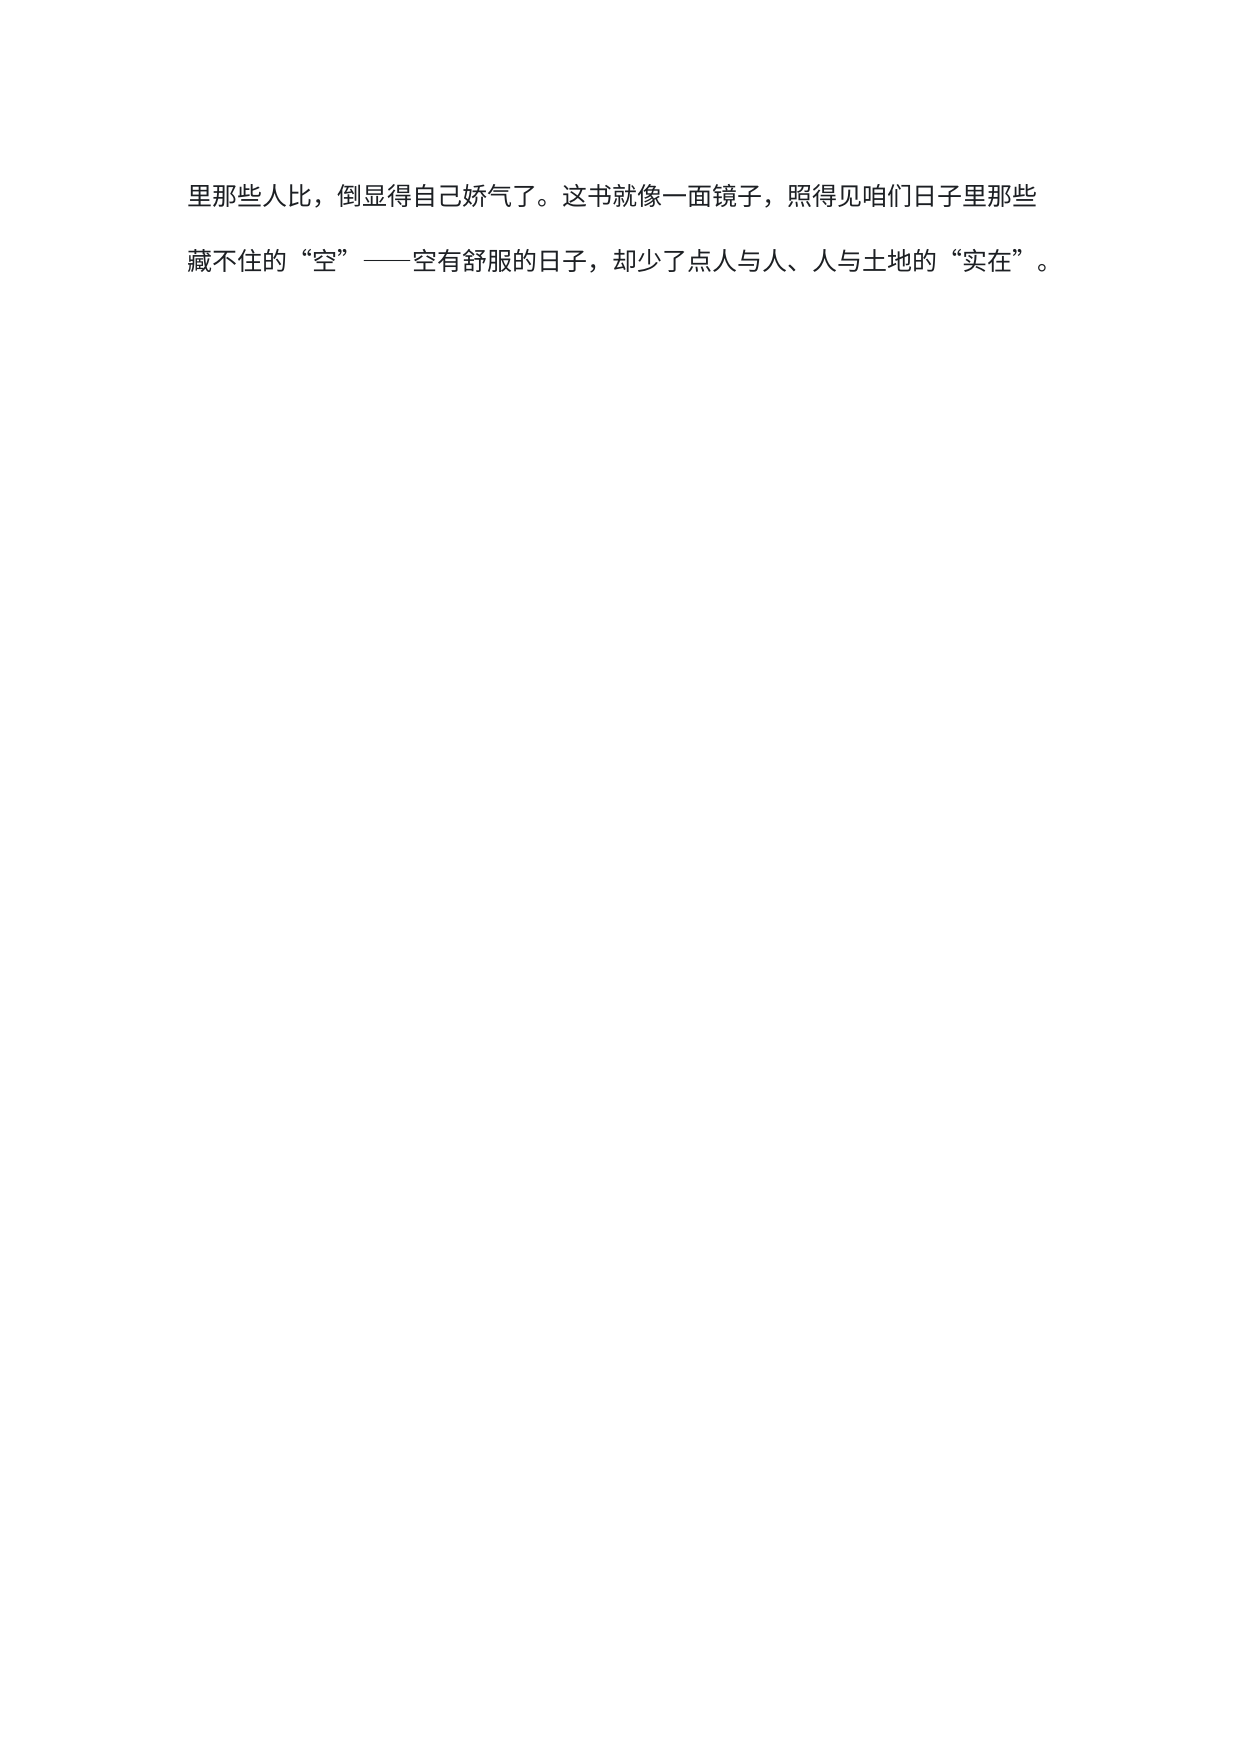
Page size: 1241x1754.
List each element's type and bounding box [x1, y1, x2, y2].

text [187, 162, 1053, 292]
